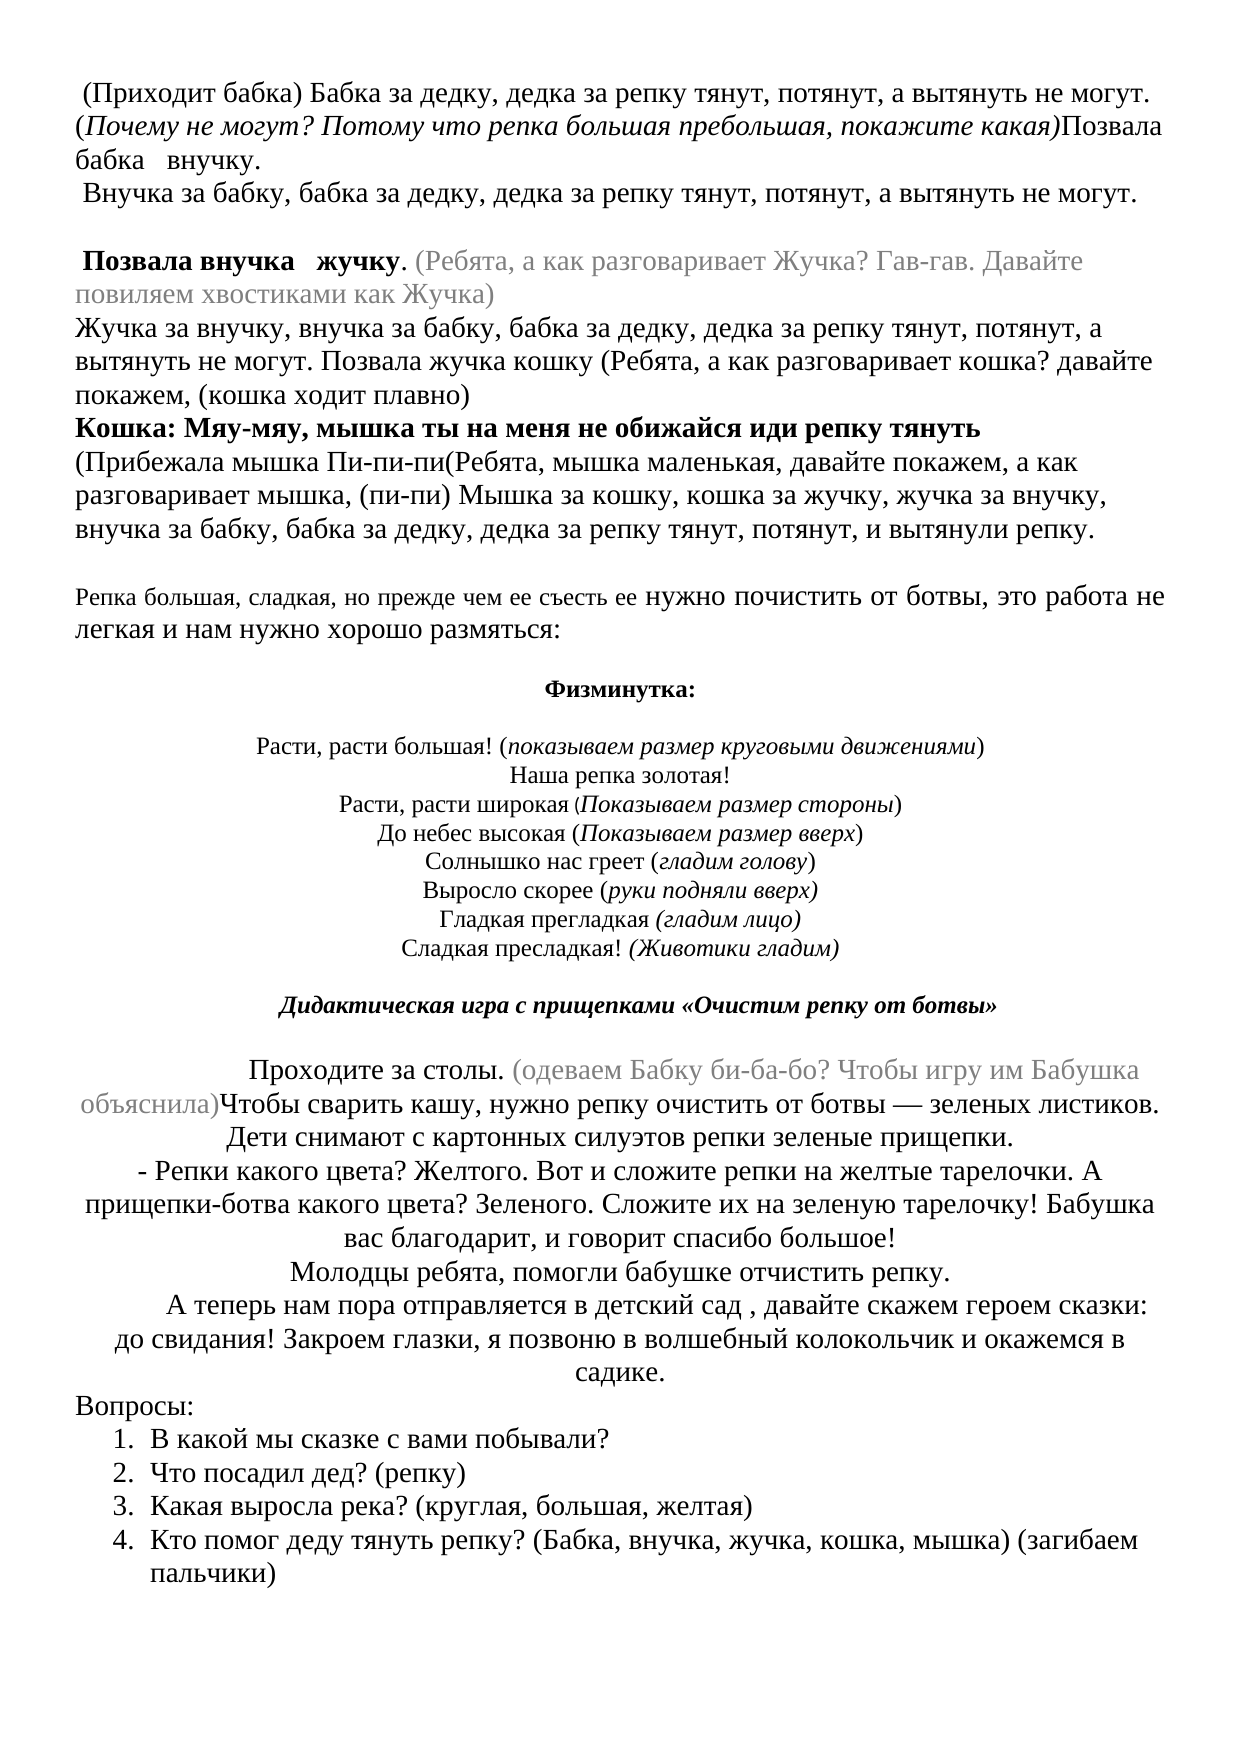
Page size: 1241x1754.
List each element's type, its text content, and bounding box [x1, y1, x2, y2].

text Выросло скорее (руки подняли вверх) [75, 875, 1165, 904]
text Жучка за внучку, внучка за бабку, бабка за дедку, дедка за репку тянут, потянут, а вытянуть не могут. Позвала жучка кошку (Ребята, а как разговаривает кошка? давайте покажем, (кошка ходит плавно) [75, 310, 1165, 410]
text До небес высокая (Показываем размер вверх) [75, 818, 1165, 846]
text Расти, расти большая! (показываем размер круговыми движениями) [75, 731, 1165, 760]
text Дети снимают с картонных силуэтов репки зеленые прищепки. [75, 1119, 1165, 1153]
text Молодцы ребята, помогли бабушке отчистить репку. [75, 1254, 1165, 1287]
text Солнышко нас греет (гладим голову) [75, 846, 1165, 875]
text Наша репка золотая! [75, 760, 1165, 789]
text Гладкая прегладкая (гладим лицо) [75, 904, 1165, 933]
list Кто помог деду тянуть репку? (Бабка, внучка, жучка, кошка, мышка) (загибаем пальчики) [112, 1522, 1165, 1589]
text Вопросы: [75, 1388, 1165, 1421]
text Расти, расти широкая (Показываем размер стороны) [75, 789, 1165, 818]
text Дидактическая игра с прищепками «Очистим репку от ботвы» [112, 990, 1165, 1019]
text (Прибежала мышка Пи-пи-пи(Ребята, мышка маленькая, давайте покажем, а как разговаривает мышка, (пи-пи) Мышка за кошку, кошка за жучку, жучка за внучку, внучка за бабку, бабка за дедку, дедка за репку тянут, потянут, и вытянули репку. [75, 444, 1165, 544]
text Физминутка: [75, 674, 1165, 703]
text Репка большая, сладкая, но прежде чем ее съесть ее нужно почистить от ботвы, это работа не легкая и нам нужно хорошо размяться: [75, 578, 1165, 645]
text Сладкая пресладкая! (Животики гладим) [75, 933, 1165, 961]
list Какая выросла река? (круглая, большая, желтая) [112, 1488, 1165, 1522]
text Внучка за бабку, бабка за дедку, дедка за репку тянут, потянут, а вытянуть не могут. [75, 176, 1165, 209]
text Кошка: Мяу-мяу, мышка ты на меня не обижайся иди репку тянуть [75, 410, 1165, 444]
text (Приходит бабка) Бабка за дедку, дедка за репку тянут, потянут, а вытянуть не могут. (Почему не могут? Потому что репка большая пребольшая, покажите какая)Позвала бабка внучку. [75, 75, 1165, 176]
text Проходите за столы. (одеваем Бабку би-ба-бо? Чтобы игру им Бабушка объяснила)Чтобы сварить кашу, нужно репку очистить от ботвы — зеленых листиков. [75, 1052, 1165, 1119]
list В какой мы сказке с вами побывали? [112, 1421, 1165, 1455]
text - Репки какого цвета? Желтого. Вот и сложите репки на желтые тарелочки. А прищепки-ботва какого цвета? Зеленого. Сложите их на зеленую тарелочку! Бабушка вас благодарит, и говорит спасибо большое! [75, 1153, 1165, 1254]
list Что посадил дед? (репку) [112, 1455, 1165, 1488]
text А теперь нам пора отправляется в детский сад , давайте скажем героем сказки: до свидания! Закроем глазки, я позвоню в волшебный колокольчик и окажемся в садике. [75, 1287, 1165, 1388]
text Позвала внучка жучку. (Ребята, а как разговаривает Жучка? Гав-гав. Давайте повиляем хвостиками как Жучка) [75, 243, 1165, 310]
